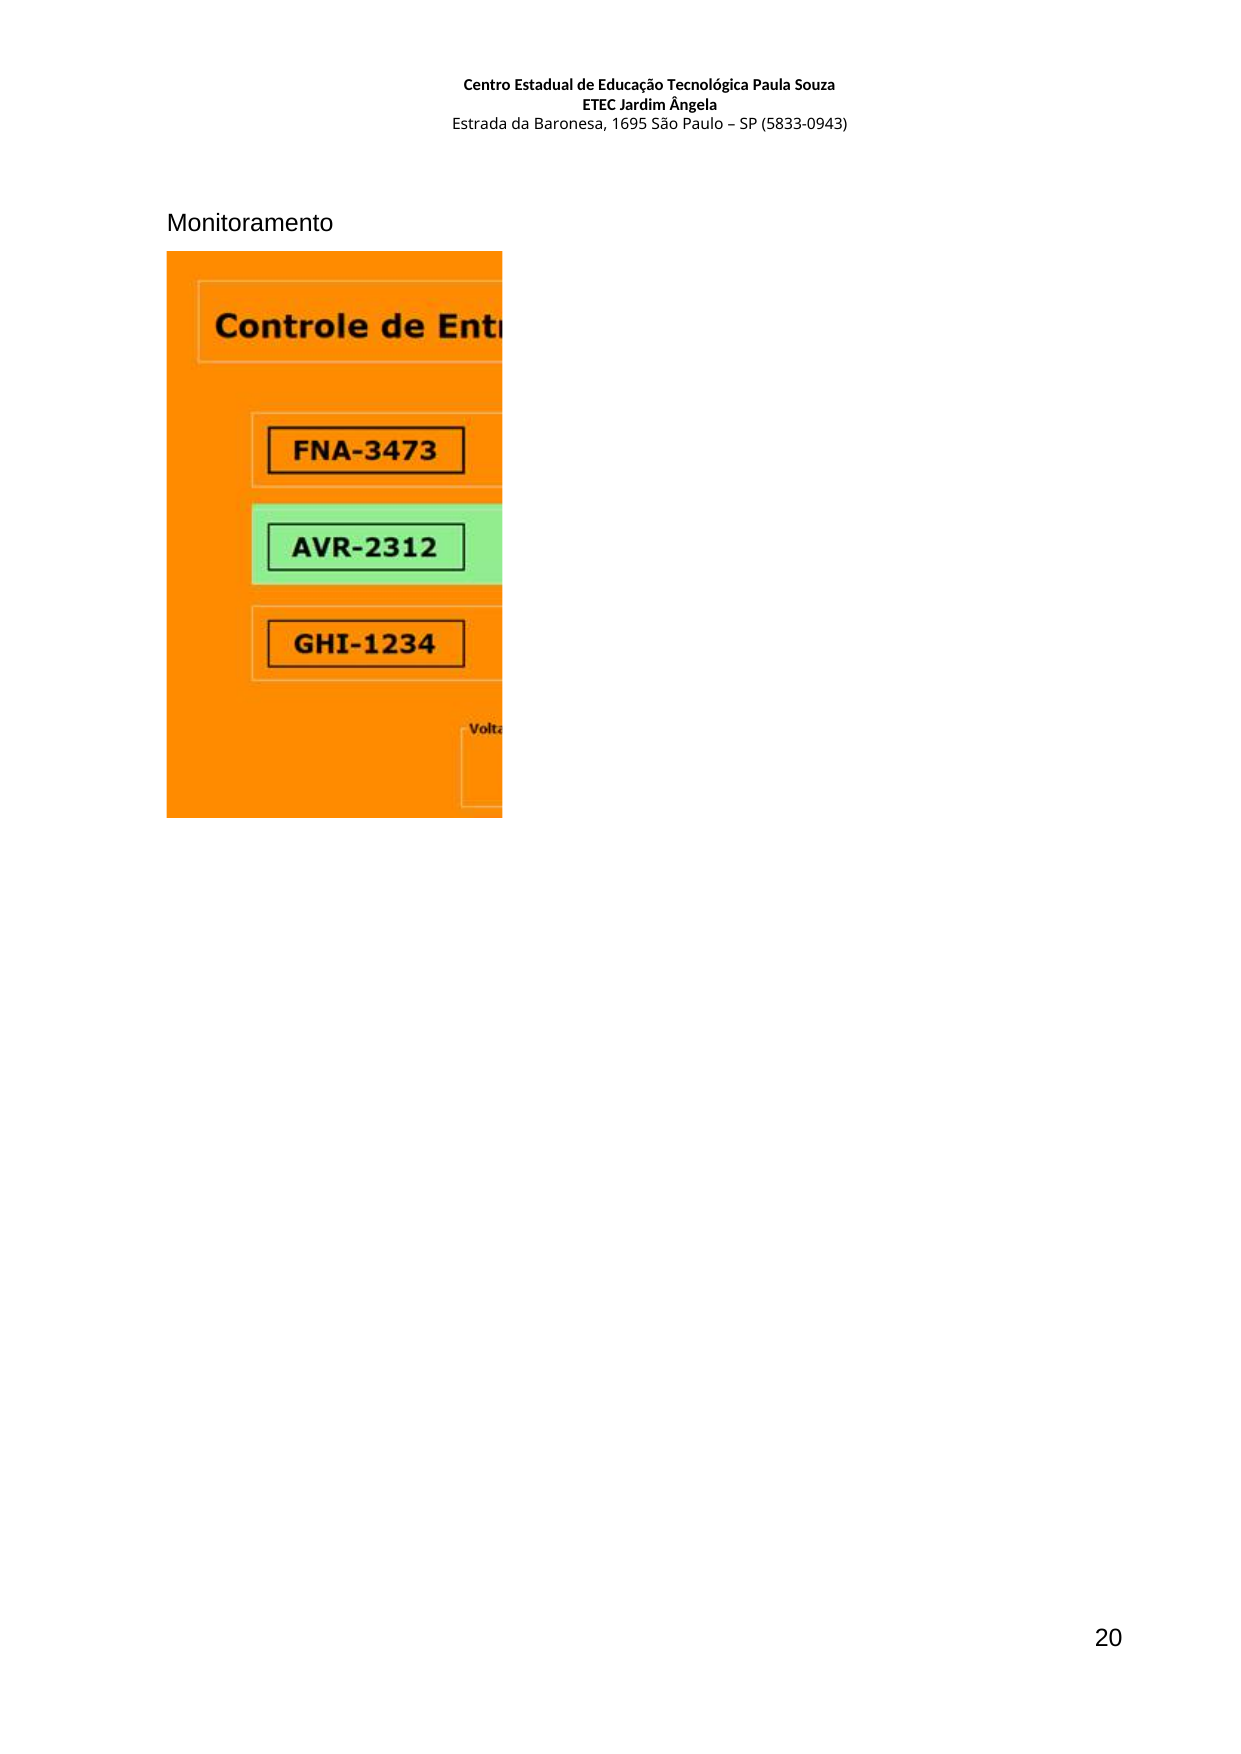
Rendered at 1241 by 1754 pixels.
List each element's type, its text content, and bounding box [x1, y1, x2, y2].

text Monitoramento [167, 208, 500, 237]
picture [166, 251, 503, 818]
